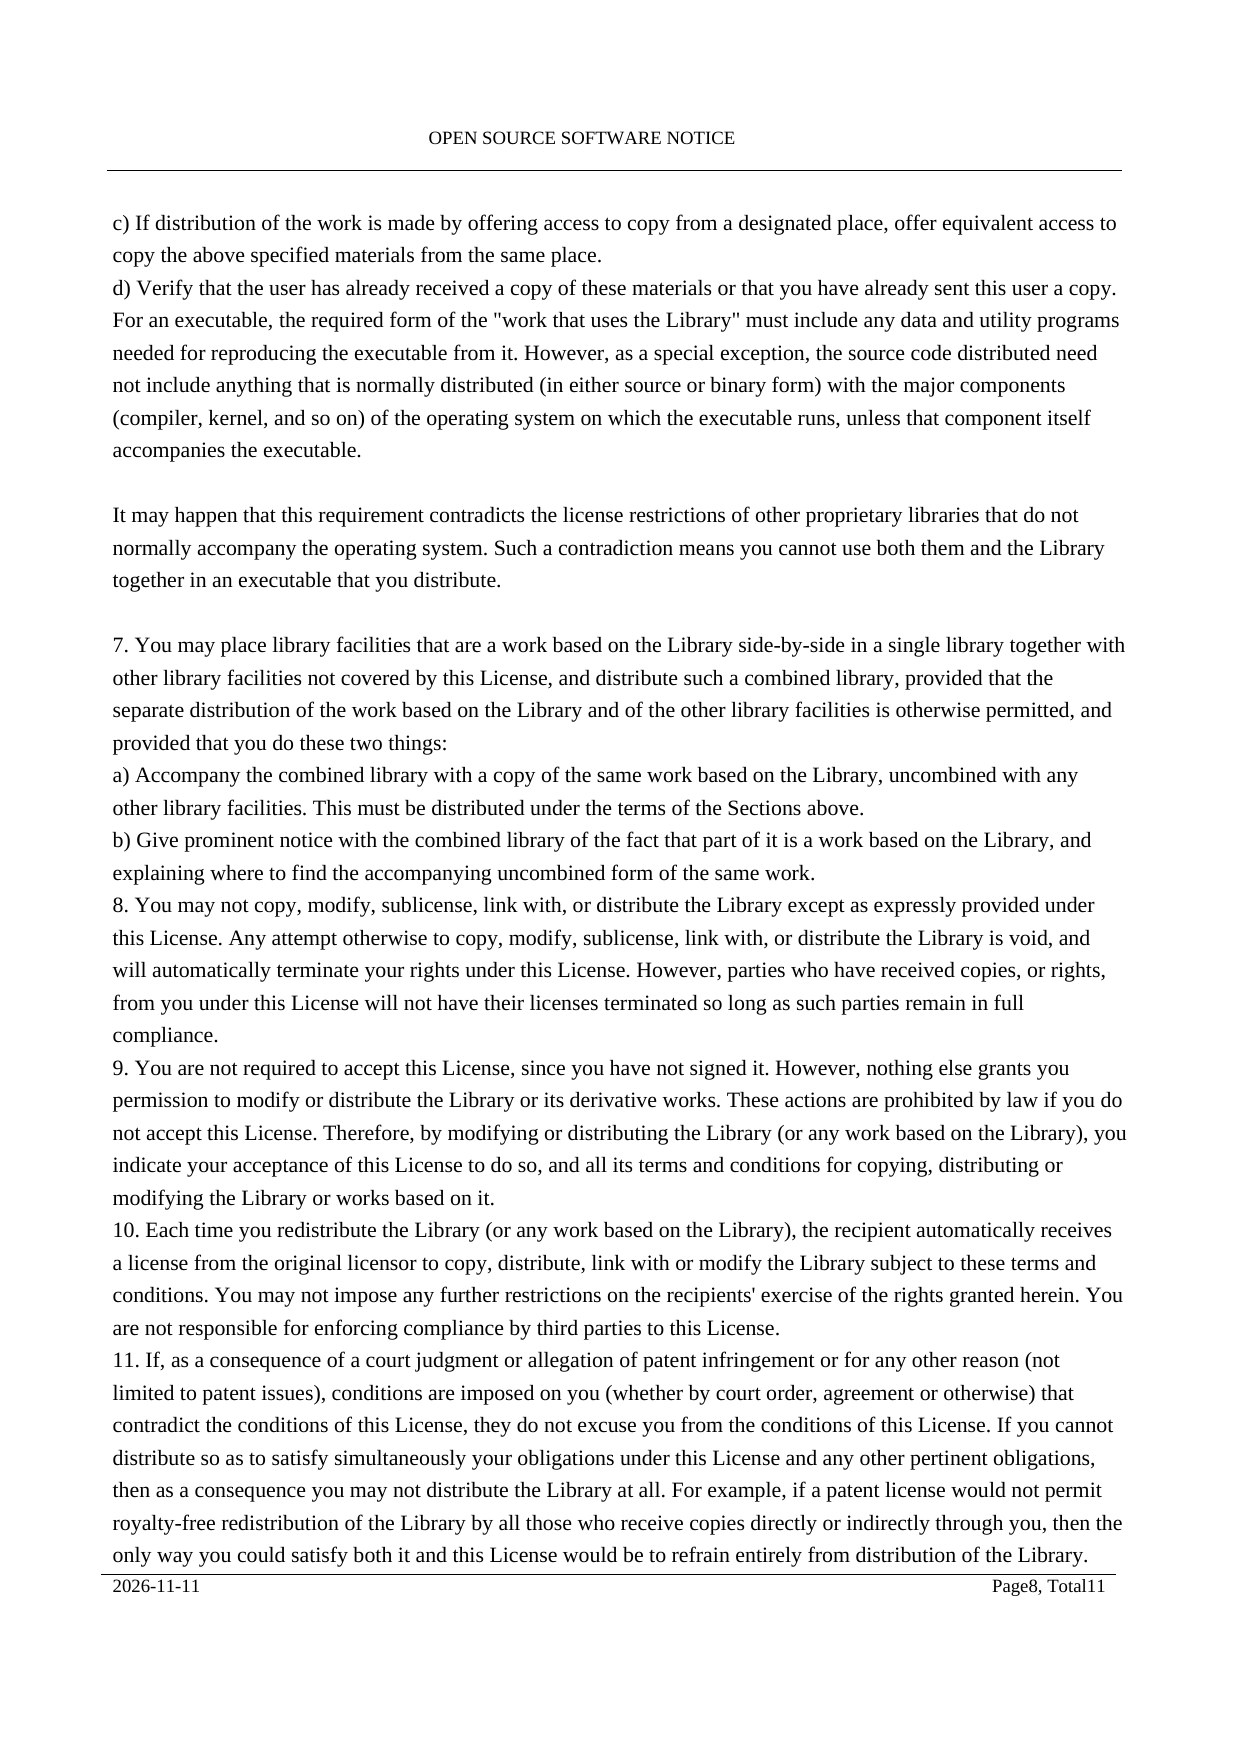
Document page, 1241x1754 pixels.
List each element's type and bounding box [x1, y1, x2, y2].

text [112, 206, 1128, 1571]
